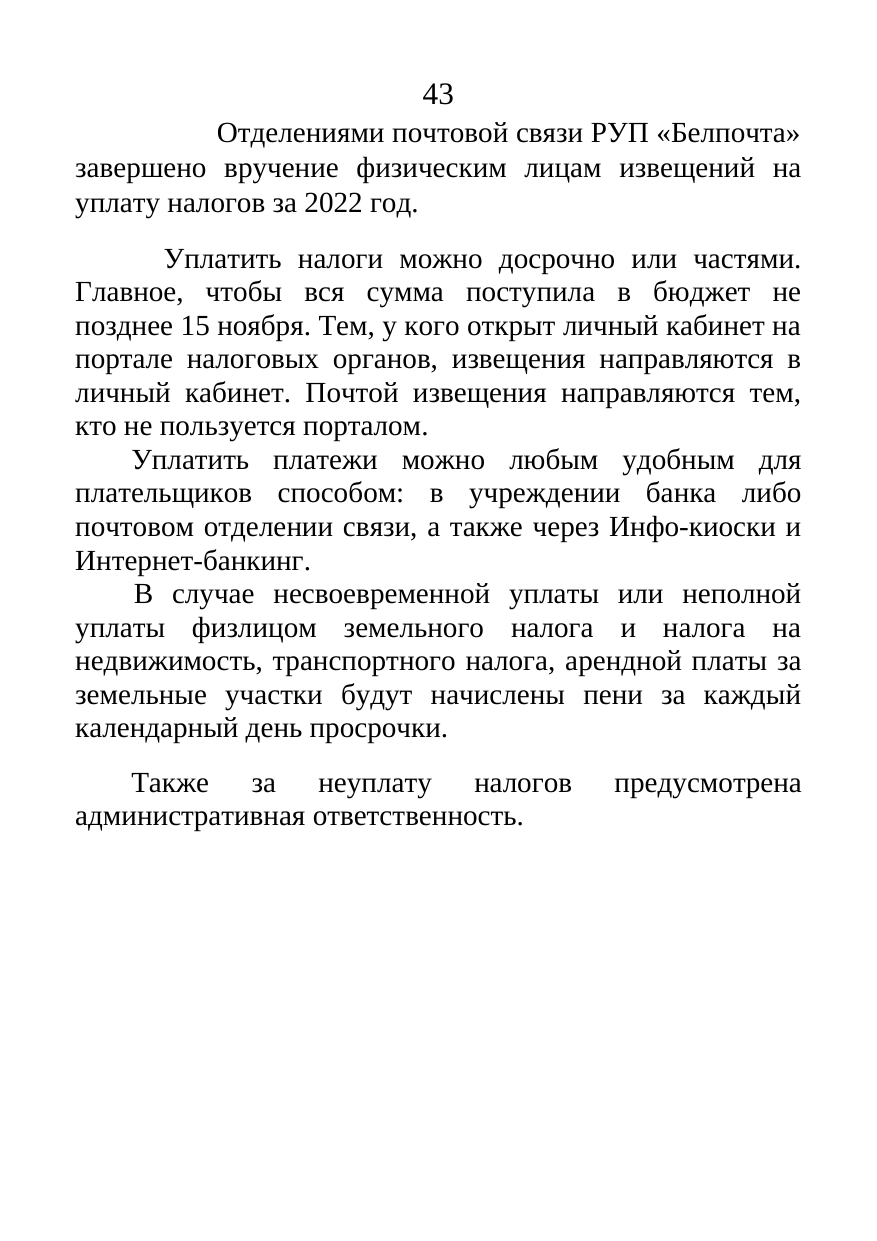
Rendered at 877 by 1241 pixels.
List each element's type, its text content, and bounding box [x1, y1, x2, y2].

text Уплатить налоги можно досрочно или частями. Главное, чтобы вся сумма поступила в бюджет не позднее 15 ноября. Тем, у кого открыт личный кабинет на портале налоговых органов, извещения направляются в личный кабинет. Почтой извещения направляются тем, кто не пользуется порталом. [75, 241, 802, 442]
text Уплатить платежи можно любым удобным для плательщиков способом: в учреждении банка либо почтовом отделении связи, а также через Инфо-киоски и Интернет-банкинг. [75, 442, 802, 576]
text В случае несвоевременной уплаты или неполной уплаты физлицом земельного налога и налога на недвижимость, транспортного налога, арендной платы за земельные участки будут начислены пени за каждый календарный день просрочки. [75, 576, 802, 744]
text Отделениями почтовой связи РУП «Белпочта» завершено вручение физическим лицам извещений на уплату налогов за 2022 год. [75, 114, 802, 220]
text Также за неуплату налогов предусмотрена административная ответственность. [75, 765, 802, 832]
